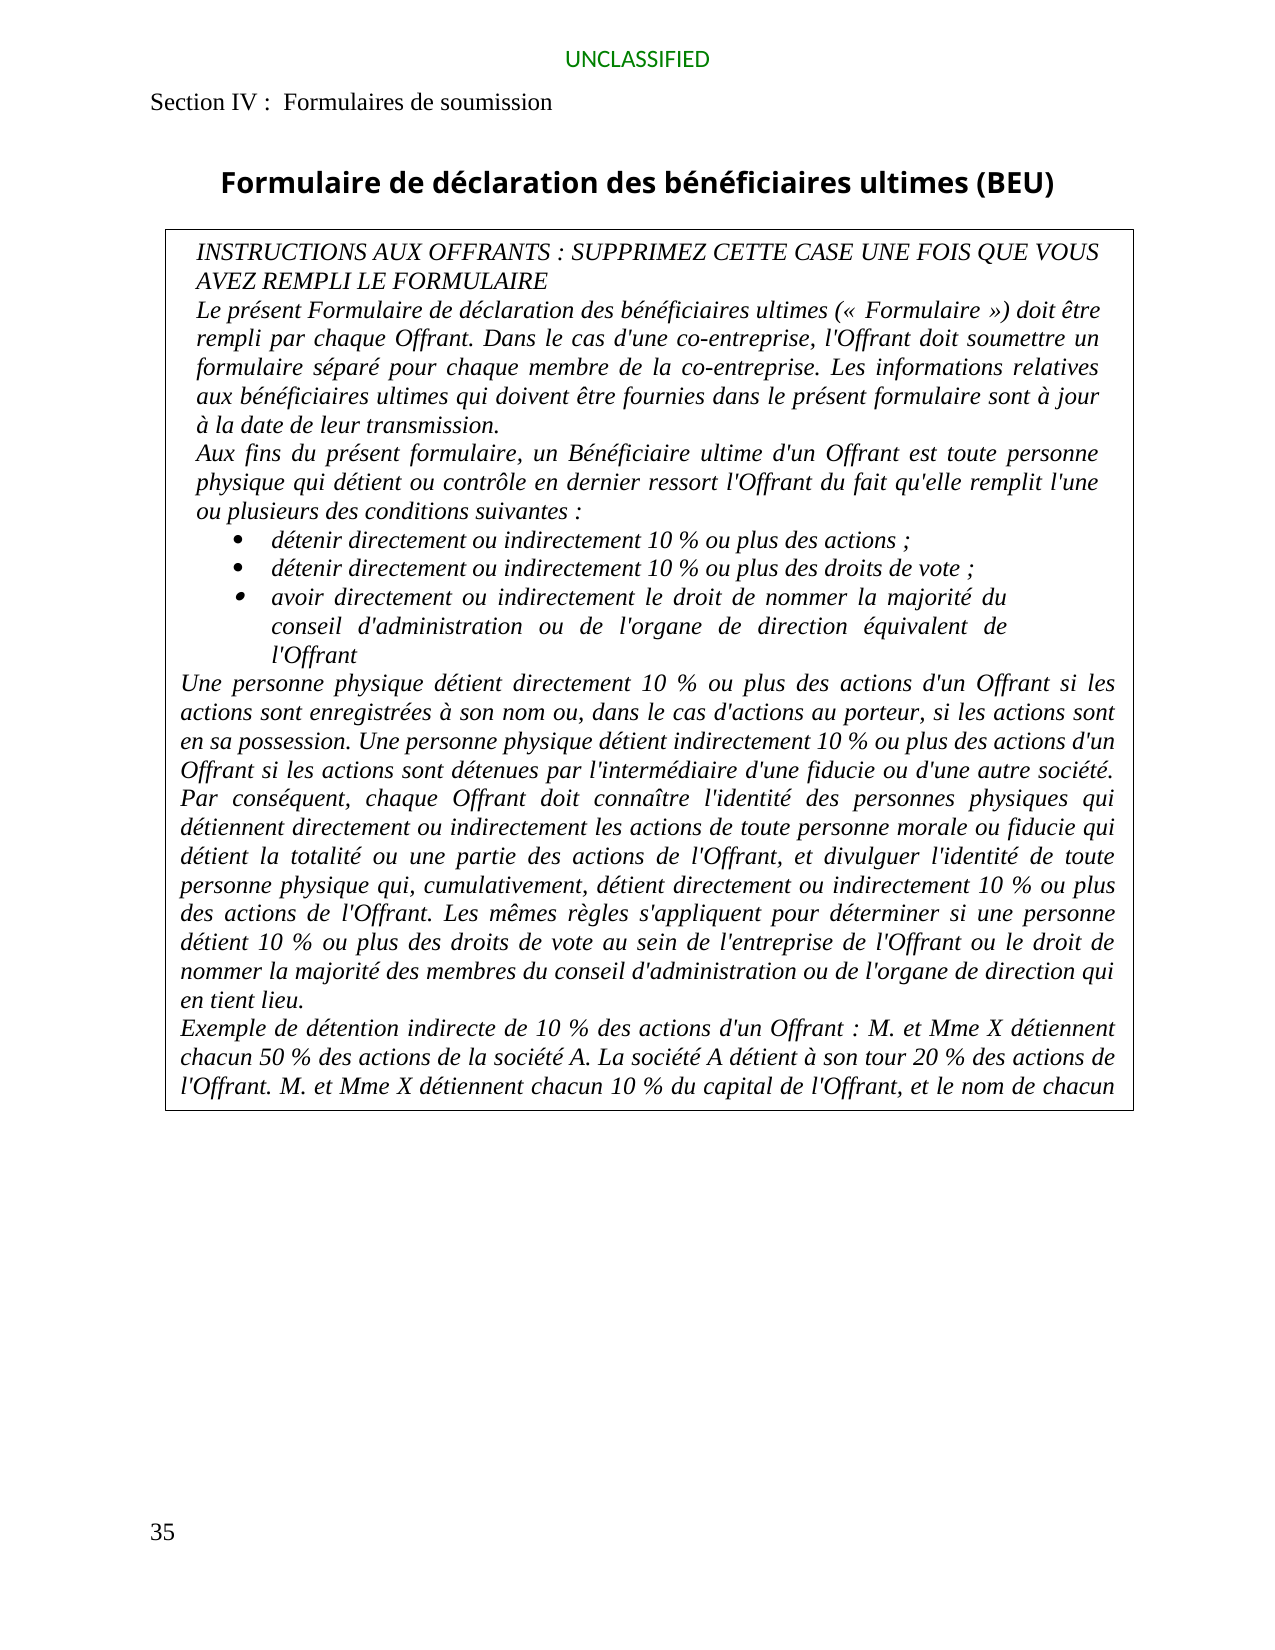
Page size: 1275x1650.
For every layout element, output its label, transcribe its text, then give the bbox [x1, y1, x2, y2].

subtitle Formulaire de déclaration des bénéficiaires ultimes (BEU) [150, 162, 1125, 202]
